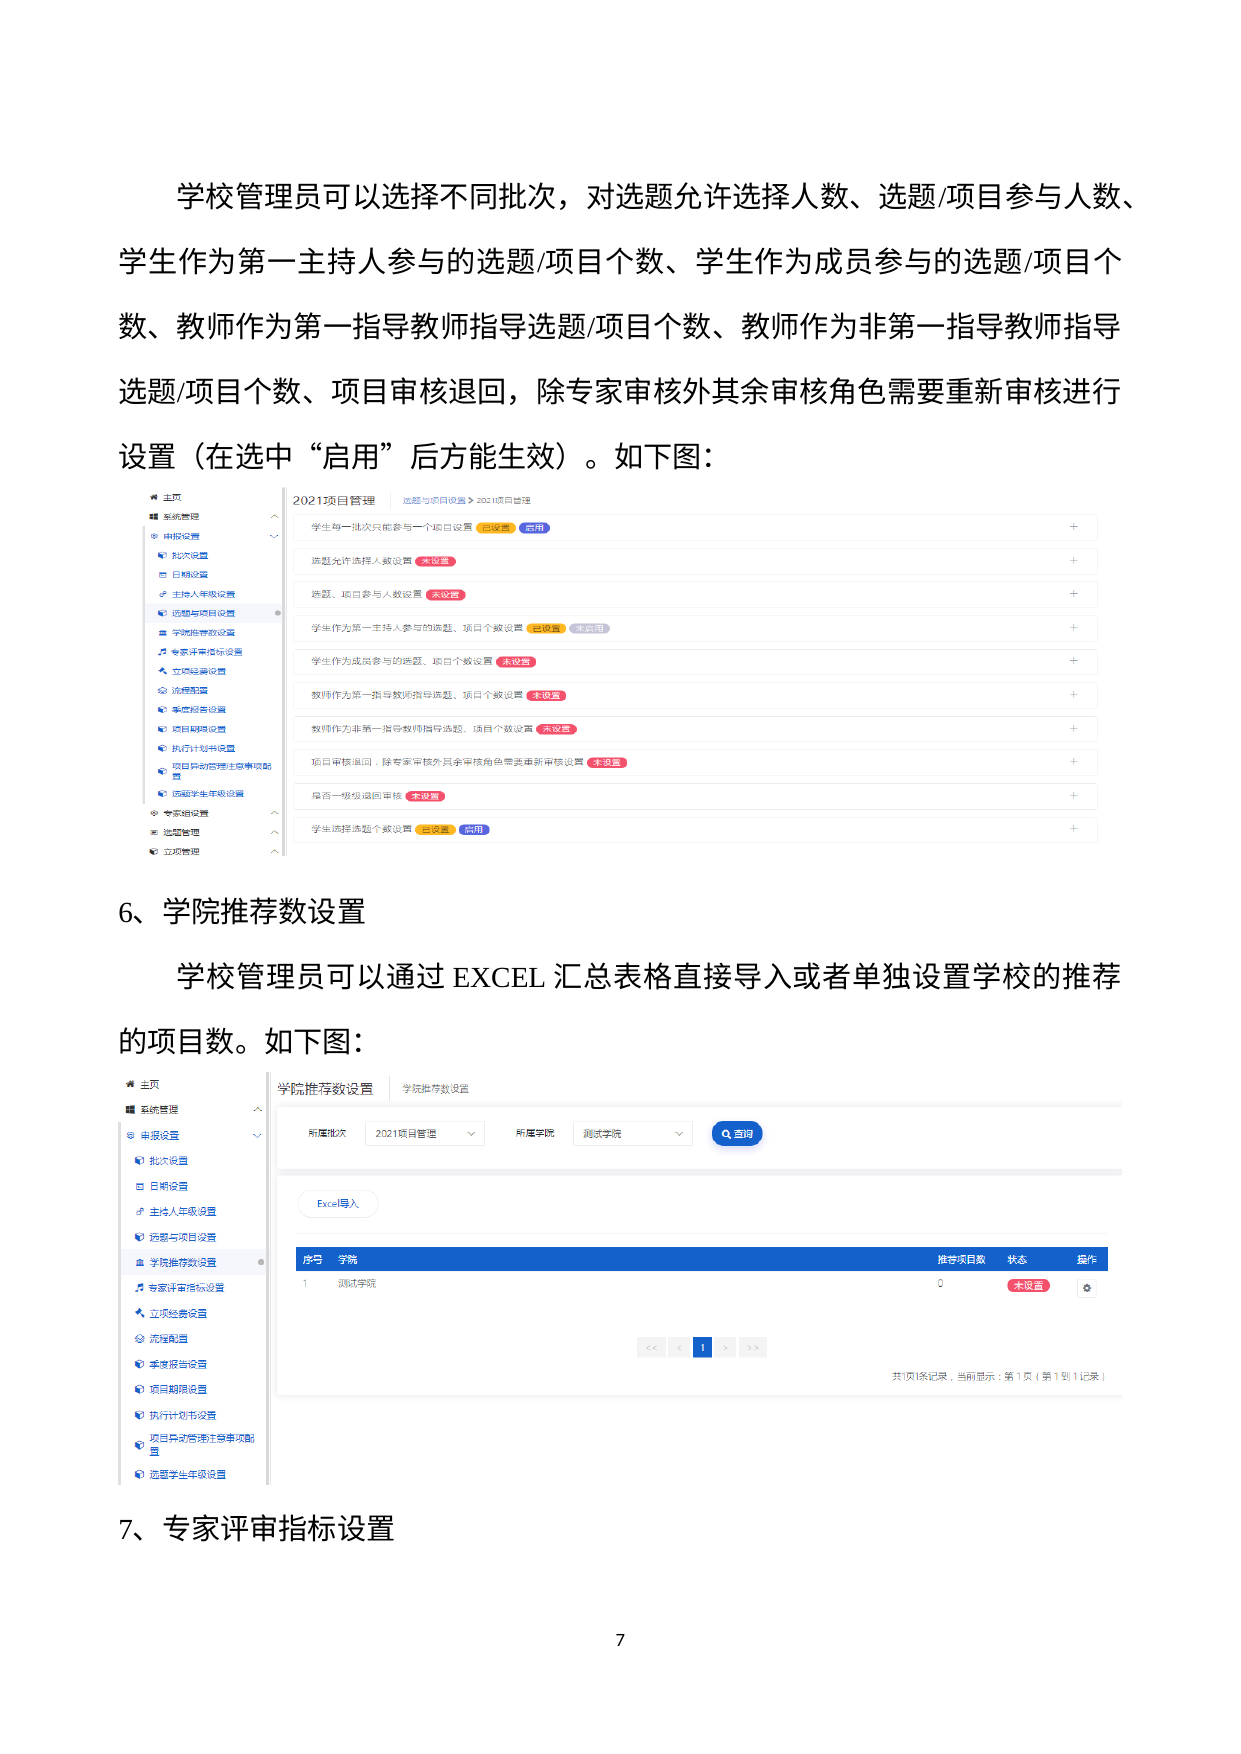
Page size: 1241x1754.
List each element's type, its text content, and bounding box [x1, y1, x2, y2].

text 学校管理员可以通过EXCEL汇总表格直接导入或者单独设置学校的推荐的项目数。如下图： [118, 942, 1122, 1072]
text 7、专家评审指标设置 [118, 1494, 1122, 1559]
text 6、学院推荐数设置 [118, 877, 1122, 942]
picture [142, 487, 1098, 856]
picture [118, 1072, 1123, 1485]
text 学校管理员可以选择不同批次，对选题允许选择人数、选题/项目参与人数、学生作为第一主持人参与的选题/项目个数、学生作为成员参与的选题/项目个数、教师作为第一指导教师指导选题/项目个数、教师作为非第一指导教师指导选题/项目个数、项目审核退回，除专家审核外其余审核角色需要重新审核进行设置（在选中“启用”后方能生效）。如下图： [118, 162, 1122, 487]
